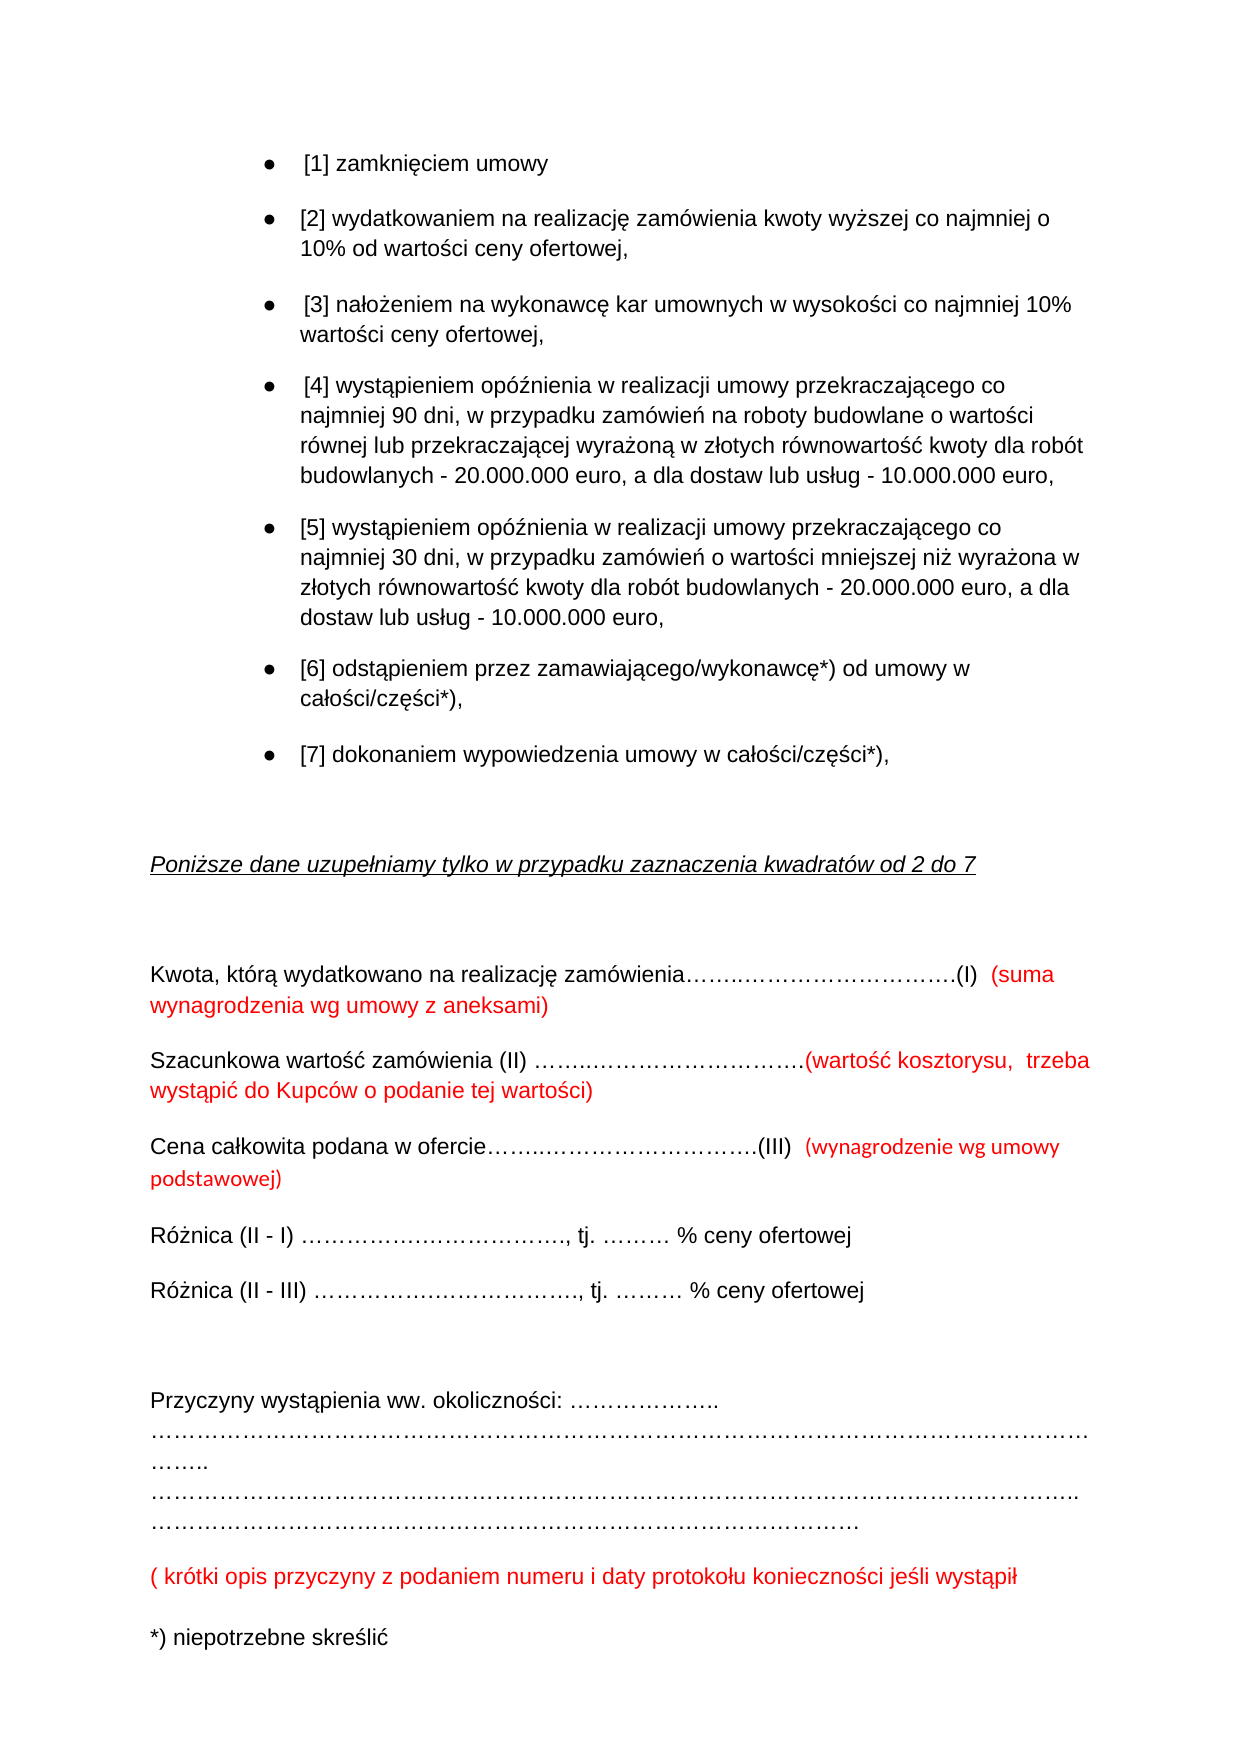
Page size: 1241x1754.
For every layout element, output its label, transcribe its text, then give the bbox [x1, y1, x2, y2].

list [2] wydatkowaniem na realizację zamówienia kwoty wyższej co najmniej o 10% od wartości ceny ofertowej, [262, 205, 1090, 262]
text Kwota, którą wydatkowano na realizację zamówienia……..……………………….(I) (suma wynagrodzenia wg umowy z aneksami) [150, 961, 1090, 1018]
list [6] odstąpieniem przez zamawiającego/wykonawcę*) od umowy w całości/części*), [262, 655, 1090, 712]
list [1] zamknięciem umowy [262, 150, 1090, 176]
text ( krótki opis przyczyny z podaniem numeru i daty protokołu konieczności jeśli wystąpił [150, 1563, 1090, 1590]
text Różnica (II - III) …………….………………., tj. ……… % ceny ofertowej [150, 1277, 1090, 1303]
text Poniższe dane uzupełniamy tylko w przypadku zaznaczenia kwadratów od 2 do 7 [150, 851, 1090, 877]
list [5] wystąpieniem opóźnienia w realizacji umowy przekraczającego co najmniej 30 dni, w przypadku zamówień o wartości mniejszej niż wyrażona w złotych równowartość kwoty dla robót budowlanych - 20.000.000 euro, a dla dostaw lub usług - 10.000.000 euro, [262, 513, 1090, 631]
text Przyczyny wystąpienia ww. okoliczności: ………………..…………………………………………………………………………………………………………………..…………………………………………………………………………………………………………..………………………………………………………………………………… [150, 1387, 1090, 1534]
list [3] nałożeniem na wykonawcę kar umownych w wysokości co najmniej 10% wartości ceny ofertowej, [262, 291, 1090, 347]
list [4] wystąpieniem opóźnienia w realizacji umowy przekraczającego co najmniej 90 dni, w przypadku zamówień na roboty budowlane o wartości równej lub przekraczającej wyrażoną w złotych równowartość kwoty dla robót budowlanych - 20.000.000 euro, a dla dostaw lub usług - 10.000.000 euro, [262, 372, 1090, 489]
list [7] dokonaniem wypowiedzenia umowy w całości/części*), [262, 741, 1090, 767]
text Różnica (II - I) …………….………………., tj. ……… % ceny ofertowej [150, 1222, 1090, 1248]
text Szacunkowa wartość zamówienia (II) ……..……………………….(wartość kosztorysu, trzeba wystąpić do Kupców o podanie tej wartości) [150, 1047, 1090, 1103]
text Cena całkowita podana w ofercie……..……………………….(III) (wynagrodzenie wg umowy podstawowej) [150, 1132, 1090, 1192]
